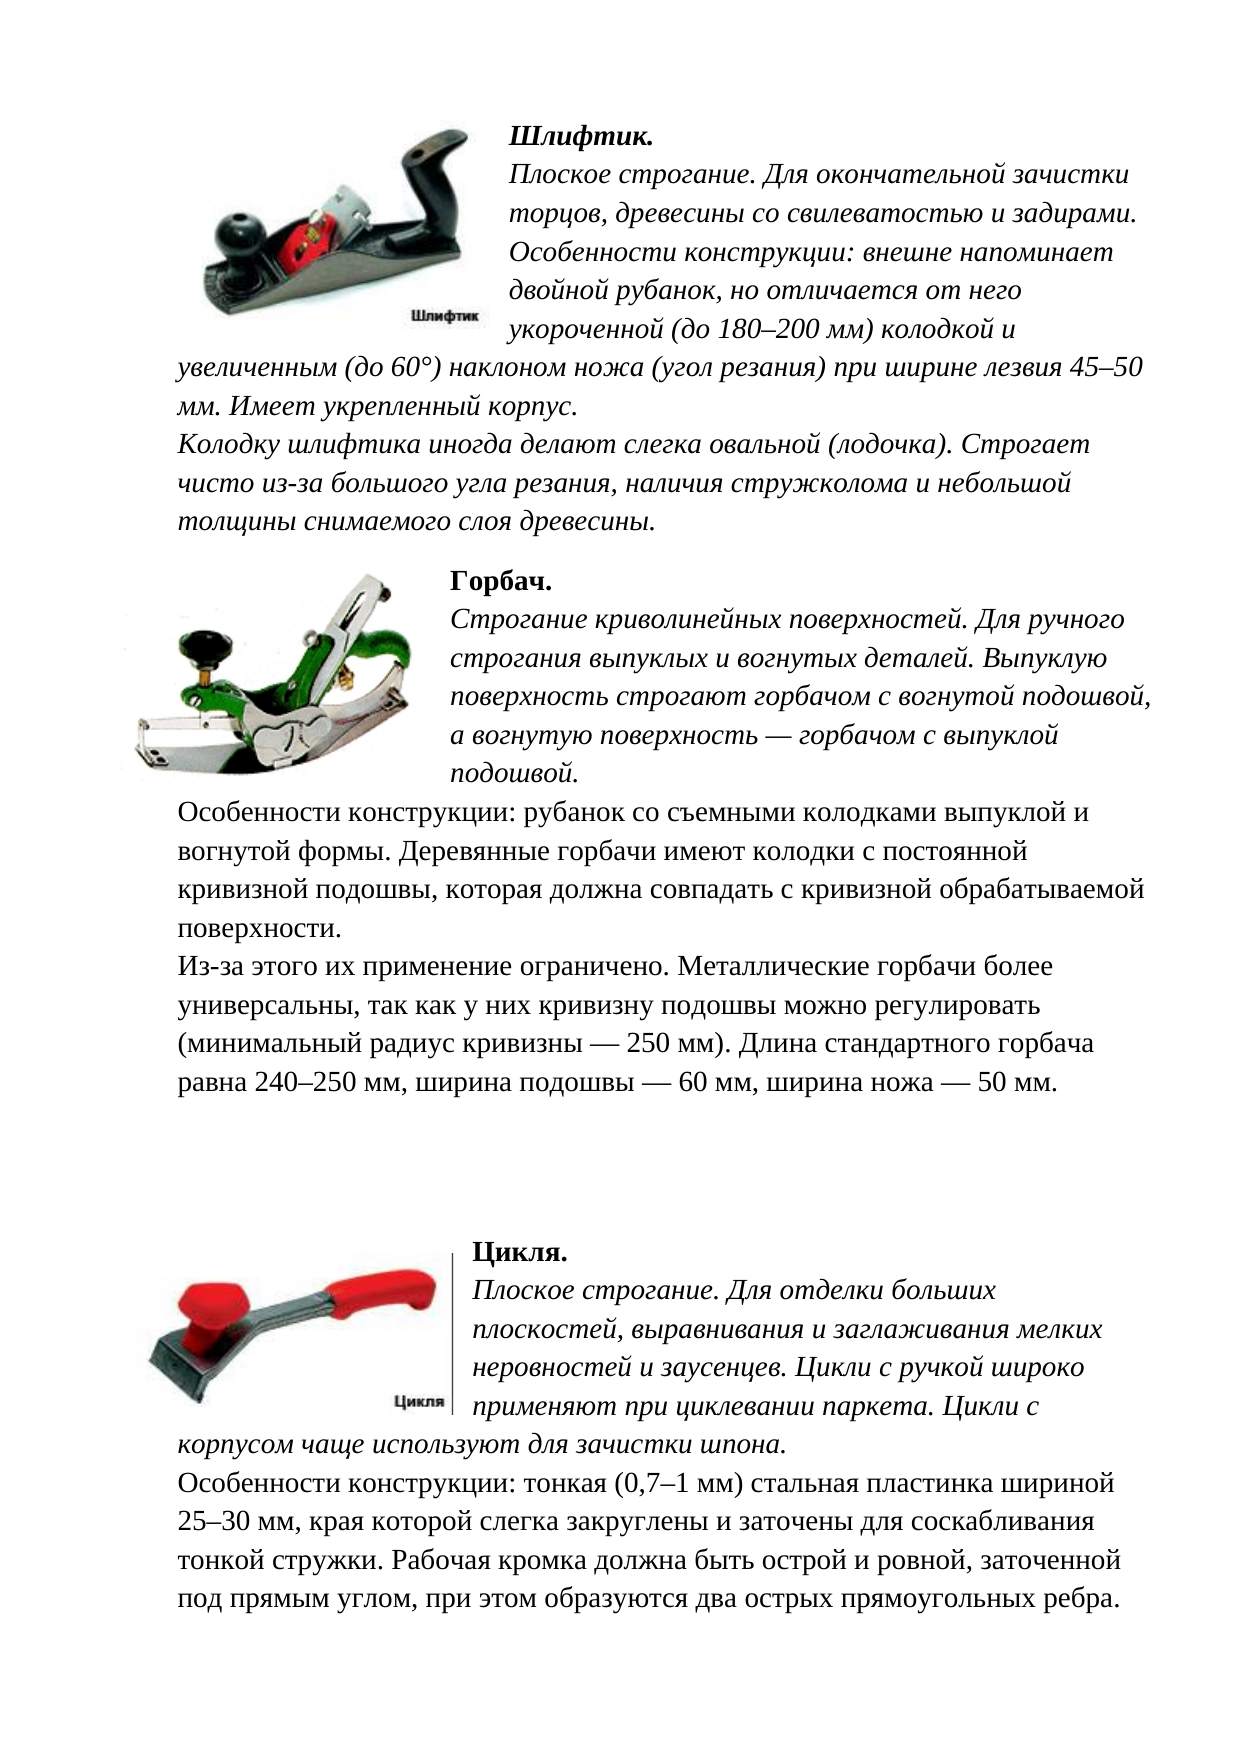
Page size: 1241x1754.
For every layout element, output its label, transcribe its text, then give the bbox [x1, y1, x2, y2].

text Горбач. Строгание криволинейных поверхностей. Для ручного строгания выпуклых и вогнутых деталей. Выпуклую поверхность строгают горбачом с вогнутой подошвой, а вогнутую поверхность — горбачом с выпуклой подошвой. Особенности конструкции: рубанок со съемными колодками выпуклой и вогнутой формы. Деревянные горбачи имеют колодки с постоянной кривизной подошвы, которая должна совпадать с кривизной обрабатываемой поверхности. Из-за этого их применение ограничено. Металлические горбачи более универсальны, так как у них кривизну подошвы можно регулировать (минимальный радиус кривизны — ). Длина стандартного горбача равна 240–250 мм, ширина подошвы — , ширина ножа — . [177, 563, 1152, 1097]
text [177, 1234, 1152, 1614]
text Шлифтик. Плоское строгание. Для окончательной зачистки торцов, древесины со свилеватостью и задирами. Особенности конструкции: внешне напоминает двойной рубанок, но отличается от него укороченной (до 180–200 мм) колодкой и увеличенным (до 60°) наклоном ножа (угол резания) при ширине лезвия 45–50 мм. Имеет укрепленный корпус. Колодку шлифтика иногда делают слегка овальной (лодочка). Строгает чисто из-за большого угла резания, наличия стружколома и небольшой толщины снимаемого слоя древесины. [177, 118, 1152, 537]
picture [134, 1253, 454, 1415]
picture [177, 119, 490, 329]
picture [118, 568, 432, 785]
